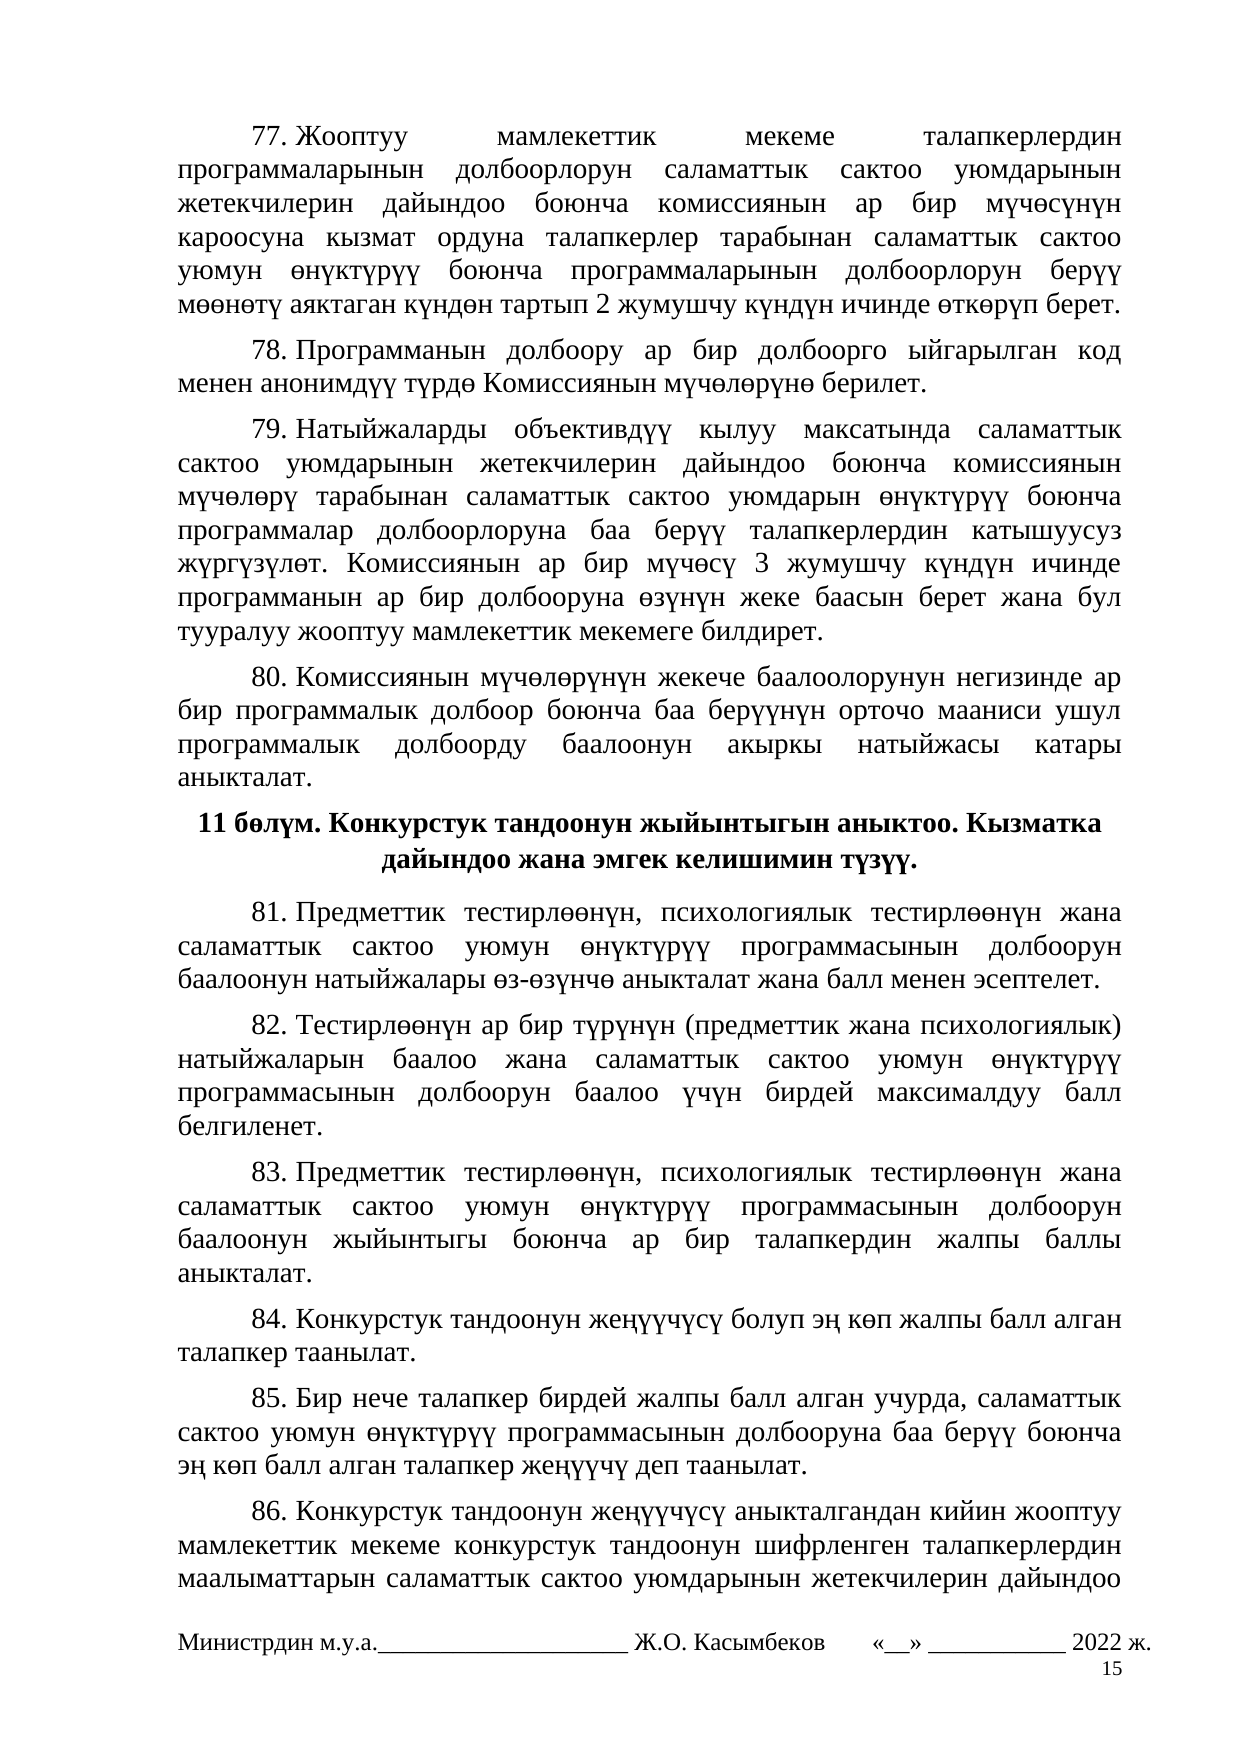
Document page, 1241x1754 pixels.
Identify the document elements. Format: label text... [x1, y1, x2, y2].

subtitle 11 бөлүм. Конкурстук тандоонун жыйынтыгын аныктоо. Кызматка дайындоо жана эмгек келишимин түзүү. [177, 805, 1122, 875]
list Натыйжаларды объективдүү кылуу максатында саламаттык сактоо уюмдарынын жетекчилерин дайындоо боюнча комиссиянын мүчөлөрү тарабынан саламаттык сактоо уюмдарын өнүктүрүү боюнча программалар долбоорлоруна баа берүү талапкерлердин катышуусуз жүргүзүлөт. Комиссиянын ар бир мүчөсү 3 жумушчу күндүн ичинде программанын ар бир долбооруна өзүнүн жеке баасын берет жана бул тууралуу жооптуу мамлекеттик мекемеге билдирет. [177, 411, 1122, 646]
list Жооптуу мамлекеттик мекеме талапкерлердин программаларынын долбоорлорун саламаттык сактоо уюмдарынын жетекчилерин дайындоо боюнча комиссиянын ар бир мүчөсүнүн кароосуна кызмат ордуна талапкерлер тарабынан саламаттык сактоо уюмун өнүктүрүү боюнча программаларынын долбоорлорун берүү мөөнөтү аяктаган күндөн тартып 2 жумушчу күндүн ичинде өткөрүп берет. [177, 118, 1122, 319]
list Комиссиянын мүчөлөрүнүн жекече баалоолорунун негизинде ар бир программалык долбоор боюнча баа берүүнүн орточо мааниси ушул программалык долбоорду баалоонун акыркы натыйжасы катары аныкталат. [177, 659, 1122, 793]
list Тестирлөөнүн ар бир түрүнүн (предметтик жана психологиялык) натыйжаларын баалоо жана саламаттык сактоо уюмун өнүктүрүү программасынын долбоорун баалоо үчүн бирдей максималдуу балл белгиленет. [177, 1007, 1122, 1142]
list Предметтик тестирлөөнүн, психологиялык тестирлөөнүн жана саламаттык сактоо уюмун өнүктүрүү программасынын долбоорун баалоонун жыйынтыгы боюнча ар бир талапкердин жалпы баллы аныкталат. [177, 1154, 1122, 1288]
list Программанын долбоору ар бир долбоорго ыйгарылган код менен анонимдүү түрдө Комиссиянын мүчөлөрүнө берилет. [177, 332, 1122, 399]
list Предметтик тестирлөөнүн, психологиялык тестирлөөнүн жана саламаттык сактоо уюмун өнүктүрүү программасынын долбоорун баалоонун натыйжалары өз-өзүнчө аныкталат жана балл менен эсептелет. [177, 894, 1122, 995]
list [177, 1493, 1122, 1594]
list Конкурстук тандоонун жеңүүчүсү болуп эң көп жалпы балл алган талапкер таанылат. [177, 1301, 1122, 1368]
list Бир нече талапкер бирдей жалпы балл алган учурда, саламаттык сактоо уюмун өнүктүрүү программасынын долбооруна баа берүү боюнча эң көп балл алган талапкер жеңүүчү деп таанылат. [177, 1380, 1122, 1481]
